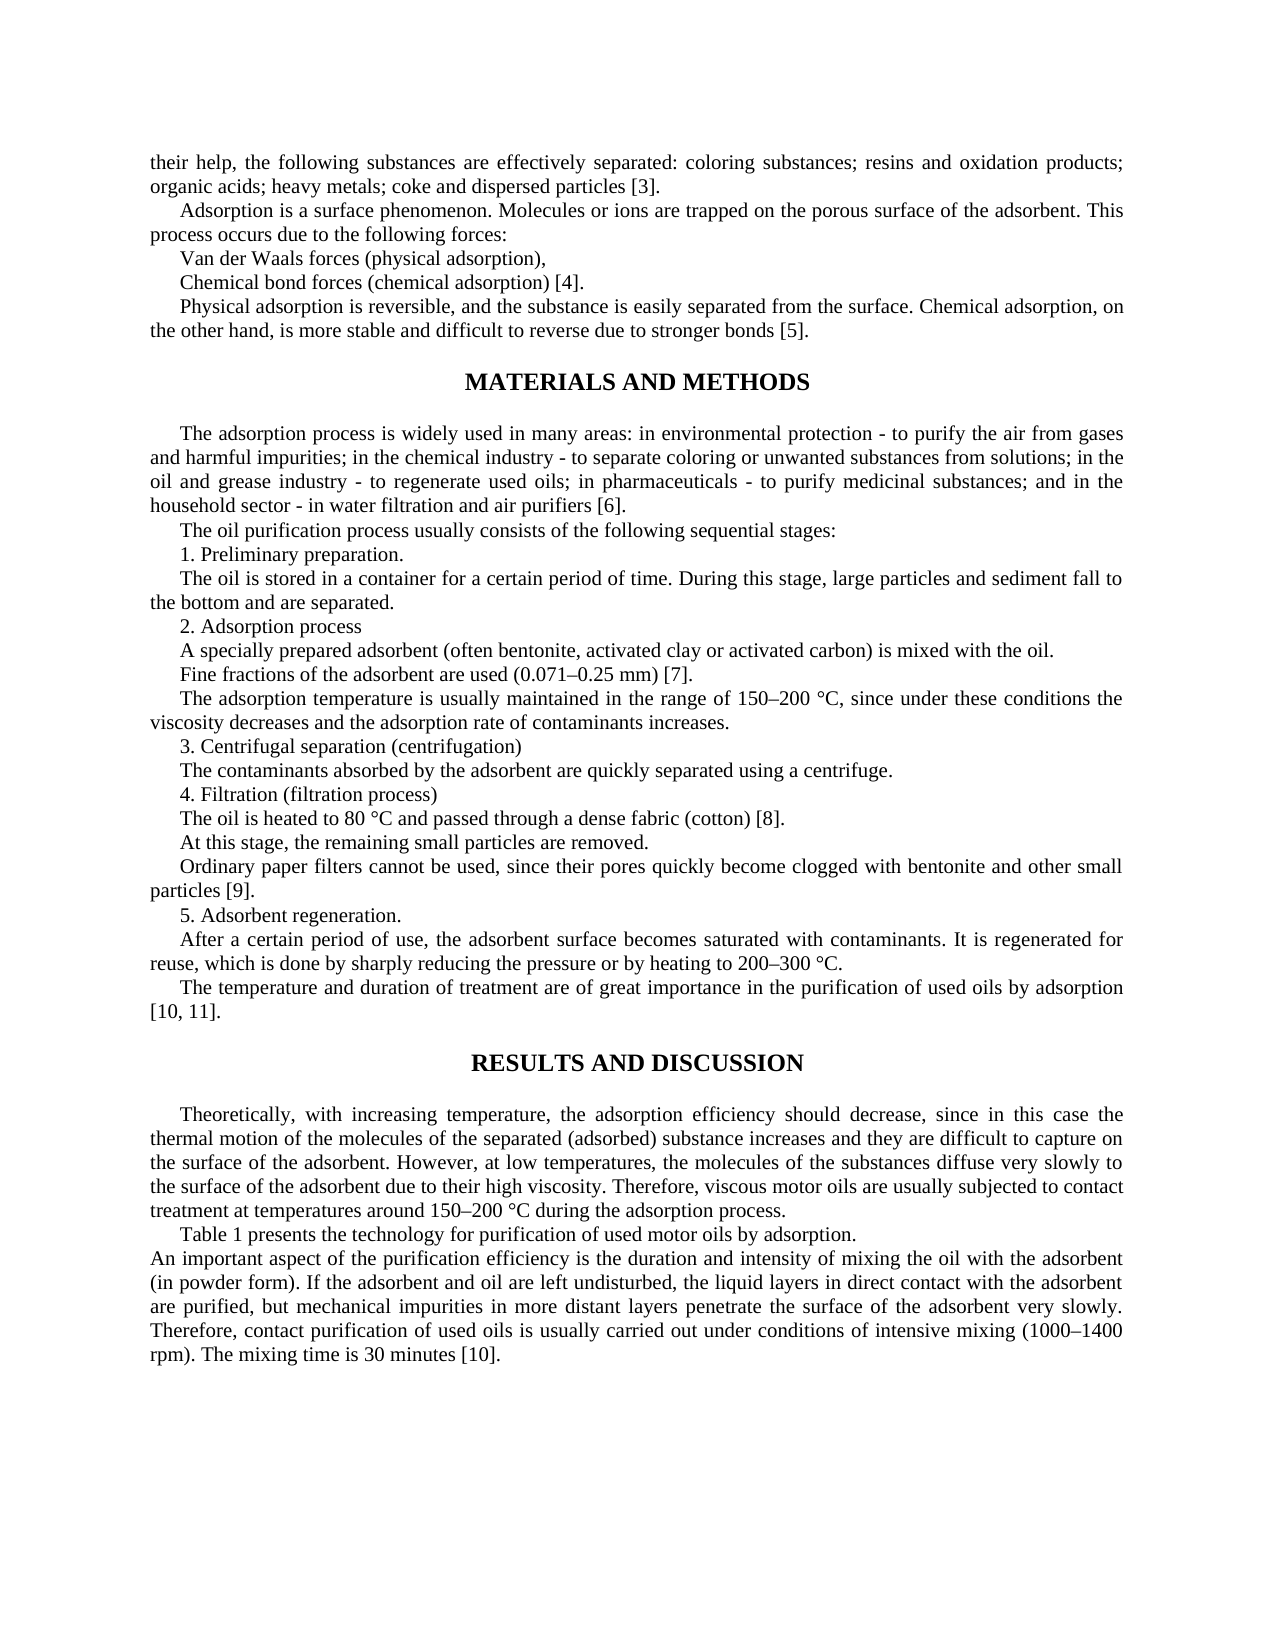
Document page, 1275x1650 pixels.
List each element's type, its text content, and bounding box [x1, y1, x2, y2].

text Theoretically, with increasing temperature, the adsorption efficiency should decrease, since in this case the thermal motion of the molecules of the separated (adsorbed) substance increases and they are difficult to capture on the surface of the adsorbent. However, at low temperatures, the molecules of the substances diffuse very slowly to the surface of the adsorbent due to their high viscosity. Therefore, viscous motor oils are usually subjected to contact treatment at temperatures around 150–200 °C during the adsorption process. [150, 1102, 1125, 1222]
text 1. Preliminary preparation. [150, 542, 1125, 566]
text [150, 150, 1125, 198]
text An important aspect of the purification efficiency is the duration and intensity of mixing the oil with the adsorbent (in powder form). If the adsorbent and oil are left undisturbed, the liquid layers in direct contact with the adsorbent are purified, but mechanical impurities in more distant layers penetrate the surface of the adsorbent very slowly. Therefore, contact purification of used oils is usually carried out under conditions of intensive mixing (1000–1400 rpm). The mixing time is 30 minutes [10]. [150, 1246, 1125, 1366]
text Chemical bond forces (chemical adsorption) [4]. [150, 270, 1125, 294]
text The oil is heated to 80 °C and passed through a dense fabric (cotton) [8]. [150, 806, 1125, 830]
text Table 1 presents the technology for purification of used motor oils by adsorption. [150, 1222, 1125, 1246]
text 2. Adsorption process [150, 614, 1125, 638]
text 4. Filtration (filtration process) [150, 782, 1125, 806]
text Van der Waals forces (physical adsorption), [150, 246, 1125, 270]
text MATERIALS AND METHODS [150, 367, 1125, 396]
text 3. Centrifugal separation (centrifugation) [150, 734, 1125, 758]
text Ordinary paper filters cannot be used, since their pores quickly become clogged with bentonite and other small particles [9]. [150, 854, 1125, 902]
text After a certain period of use, the adsorbent surface becomes saturated with contaminants. It is regenerated for reuse, which is done by sharply reducing the pressure or by heating to 200–300 °C. [150, 927, 1125, 975]
text Fine fractions of the adsorbent are used (0.071–0.25 mm) [7]. [150, 662, 1125, 686]
text At this stage, the remaining small particles are removed. [150, 830, 1125, 854]
text The oil is stored in a container for a certain period of time. During this stage, large particles and sediment fall to the bottom and are separated. [150, 566, 1125, 614]
text Physical adsorption is reversible, and the substance is easily separated from the surface. Chemical adsorption, on the other hand, is more stable and difficult to reverse due to stronger bonds [5]. [150, 294, 1125, 342]
text RESULTS AND DISCUSSION [150, 1048, 1125, 1077]
text Adsorption is a surface phenomenon. Molecules or ions are trapped on the porous surface of the adsorbent. This process occurs due to the following forces: [150, 198, 1125, 246]
text The contaminants absorbed by the adsorbent are quickly separated using a centrifuge. [150, 758, 1125, 782]
text A specially prepared adsorbent (often bentonite, activated clay or activated carbon) is mixed with the oil. [150, 638, 1125, 662]
text 5. Adsorbent regeneration. [150, 902, 1125, 927]
text The adsorption temperature is usually maintained in the range of 150–200 °C, since under these conditions the viscosity decreases and the adsorption rate of contaminants increases. [150, 686, 1125, 734]
text The temperature and duration of treatment are of great importance in the purification of used oils by adsorption [10, 11]. [150, 975, 1125, 1023]
text The oil purification process usually consists of the following sequential stages: [150, 517, 1125, 542]
text The adsorption process is widely used in many areas: in environmental protection - to purify the air from gases and harmful impurities; in the chemical industry - to separate coloring or unwanted substances from solutions; in the oil and grease industry - to regenerate used oils; in pharmaceuticals - to purify medicinal substances; and in the household sector - in water filtration and air purifiers [6]. [150, 421, 1125, 517]
